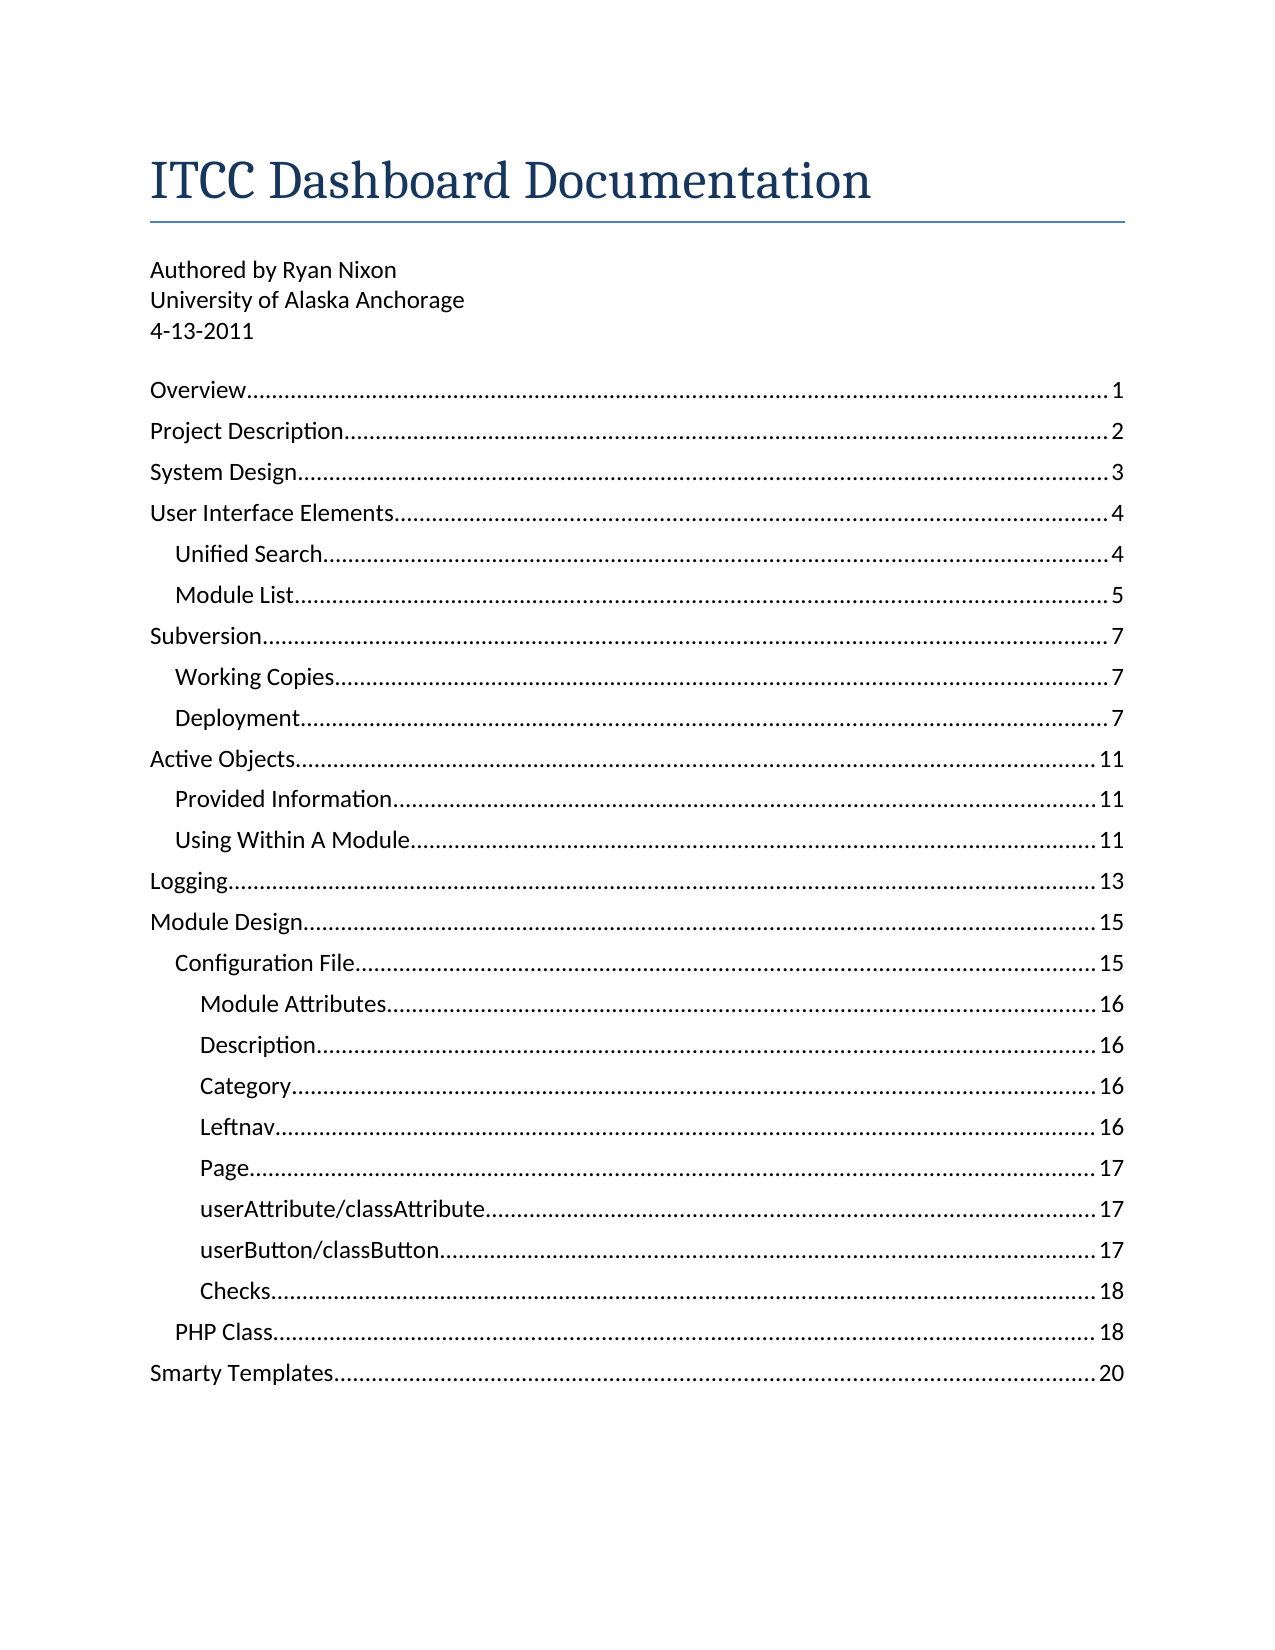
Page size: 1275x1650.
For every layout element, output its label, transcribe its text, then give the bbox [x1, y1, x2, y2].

text PHP Class 18 [175, 1316, 1125, 1346]
text Smarty Templates 20 [150, 1357, 1125, 1387]
text userButton/classButton 17 [200, 1234, 1125, 1264]
text userAttribute/classAttribute 17 [200, 1193, 1125, 1223]
text Working Copies 7 [175, 661, 1125, 691]
text Page 17 [200, 1152, 1125, 1183]
text University of Alaska Anchorage [150, 284, 1125, 315]
text Using Within A Module 11 [175, 824, 1125, 855]
text Project Description 2 [150, 415, 1125, 446]
text Provided Information 11 [175, 784, 1125, 814]
text Unified Search 4 [175, 538, 1125, 568]
title ITCC Dashboard Documentation [150, 150, 1125, 221]
text Deployment 7 [175, 702, 1125, 732]
text User Interface Elements 4 [150, 497, 1125, 528]
text Module Attributes 16 [200, 988, 1125, 1019]
text Module List 5 [175, 579, 1125, 609]
text Leftnav 16 [200, 1111, 1125, 1142]
text Configuration File 15 [175, 947, 1125, 978]
text Description 16 [200, 1029, 1125, 1060]
text Module Design 15 [150, 906, 1125, 937]
text Active Objects 11 [150, 743, 1125, 773]
text 4-13-2011 [150, 315, 1125, 346]
text Authored by Ryan Nixon [150, 254, 1125, 284]
text System Design 3 [150, 456, 1125, 487]
text Checks 18 [200, 1275, 1125, 1305]
text Overview 1 [150, 374, 1125, 405]
text Subversion 7 [150, 620, 1125, 650]
text Logging 13 [150, 866, 1125, 896]
text Category 16 [200, 1070, 1125, 1101]
